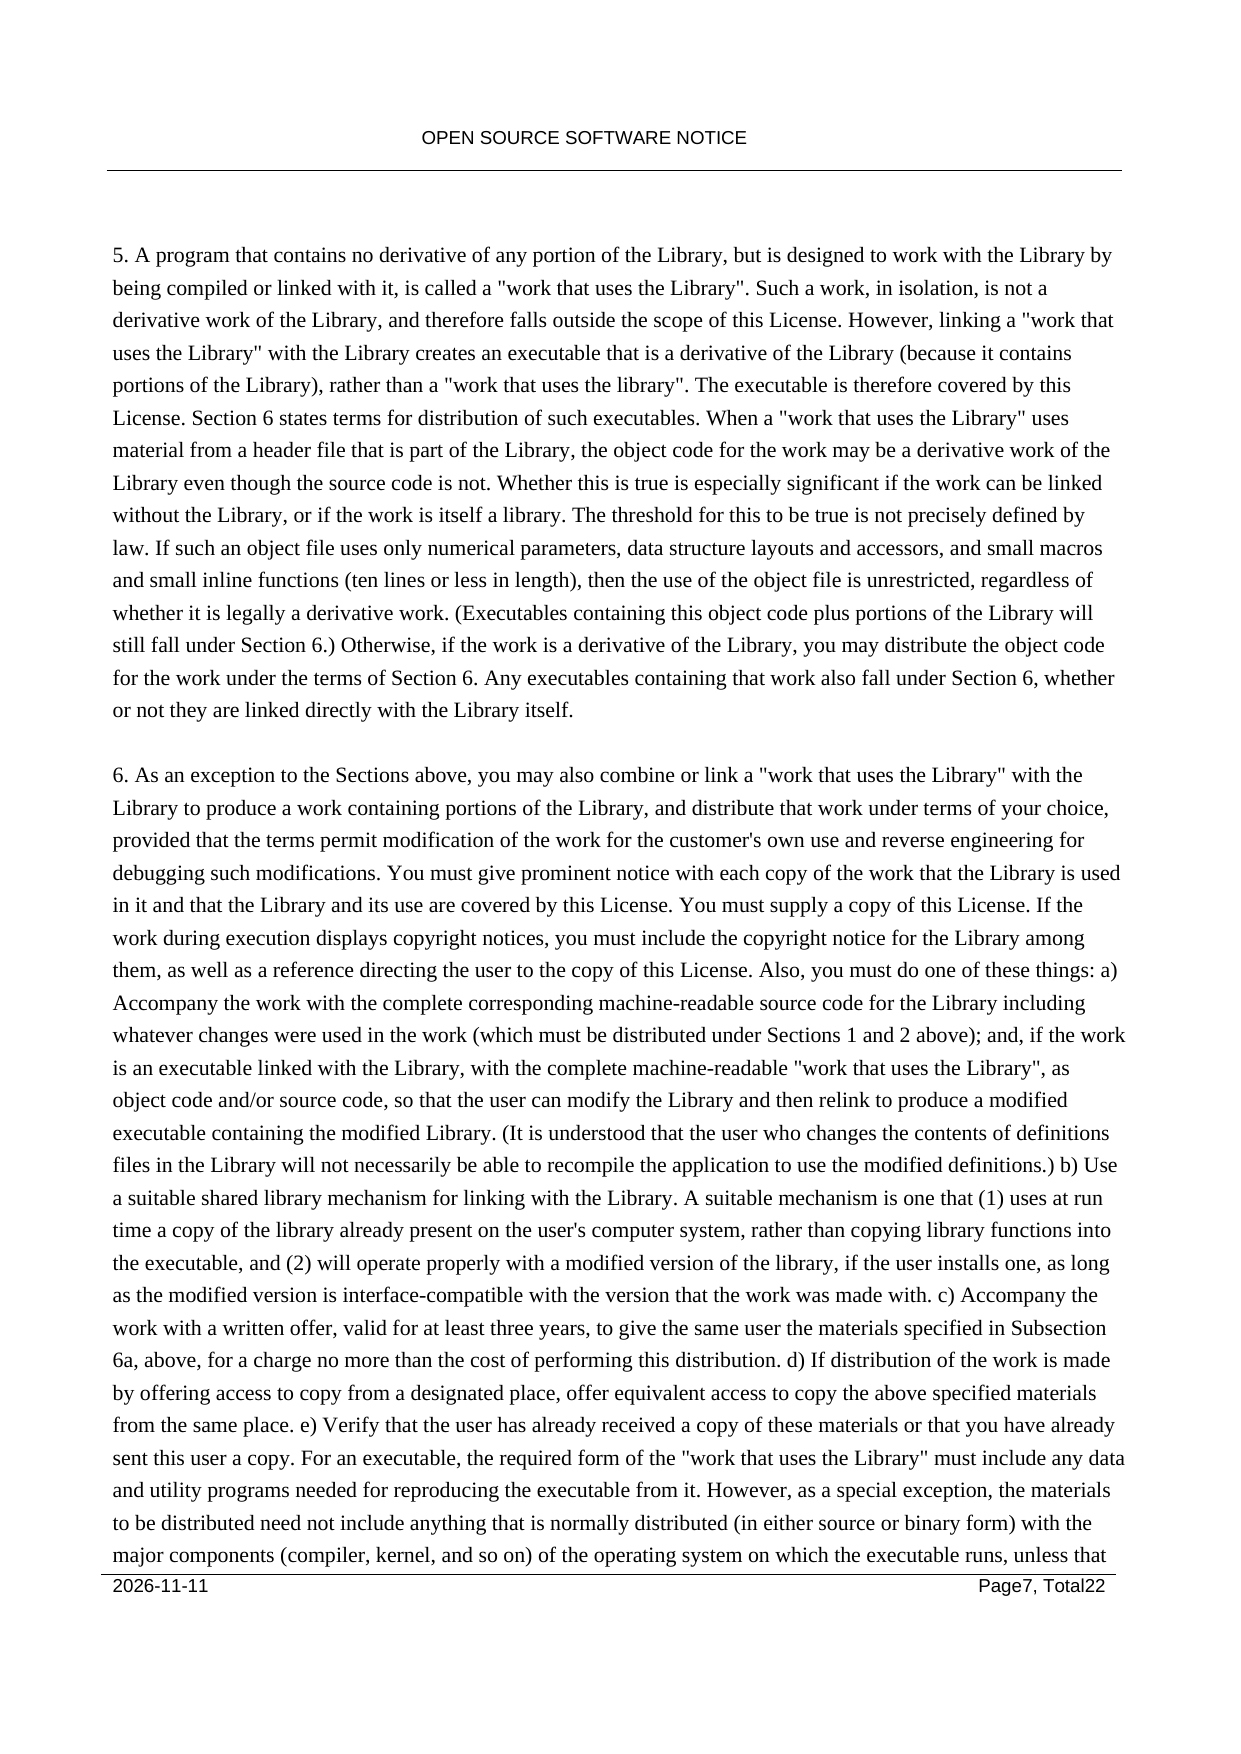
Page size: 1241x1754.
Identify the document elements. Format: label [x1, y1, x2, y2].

text [112, 206, 1128, 1571]
